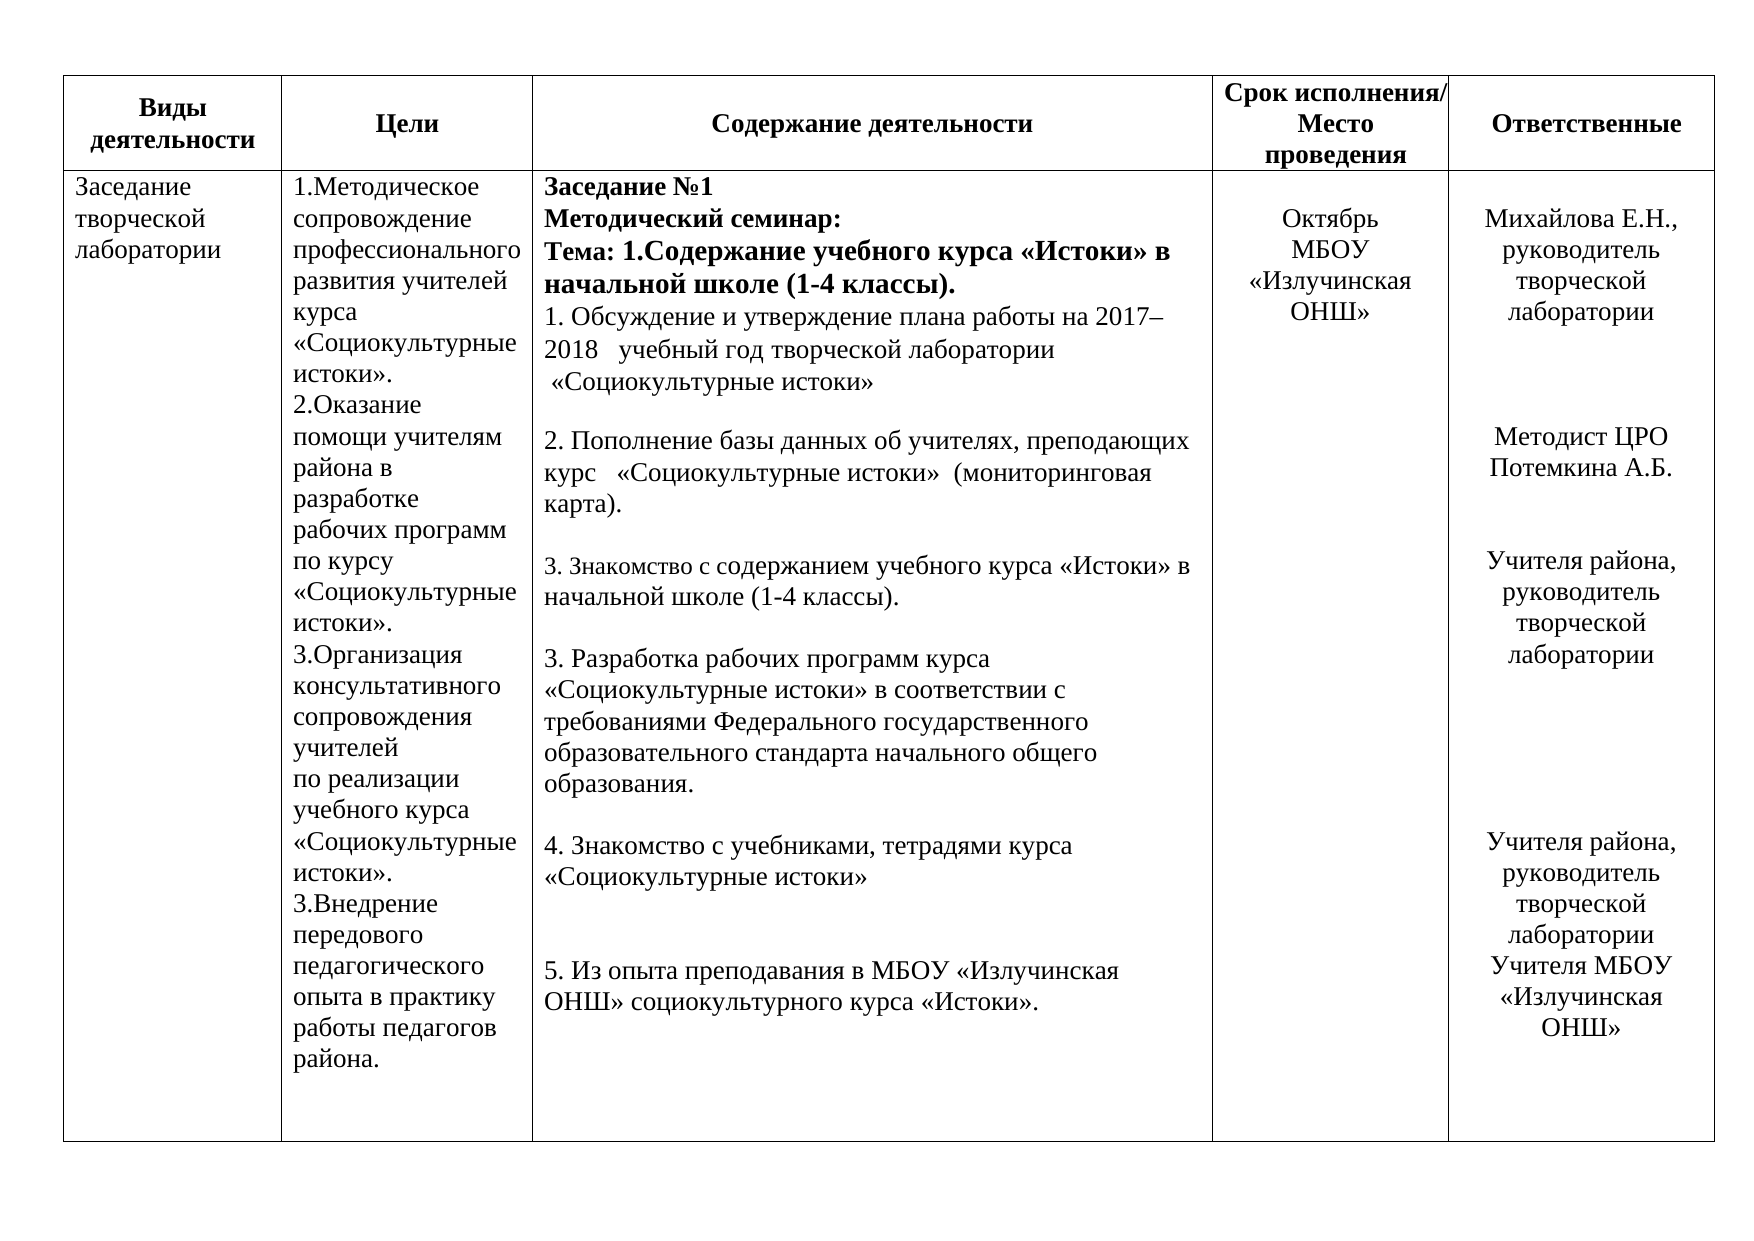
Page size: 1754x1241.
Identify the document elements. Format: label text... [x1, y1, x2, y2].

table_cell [282, 171, 532, 1141]
table_header Содержание деятельности [533, 76, 1212, 169]
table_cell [533, 171, 1212, 1141]
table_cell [1449, 171, 1714, 1141]
table_header Виды деятельности [64, 76, 281, 169]
table_header Цели [282, 76, 532, 169]
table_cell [1213, 171, 1448, 1141]
table_header Ответственные [1449, 76, 1714, 169]
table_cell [64, 171, 281, 1141]
table_header Срок исполнения/ Место проведения [1213, 76, 1448, 169]
